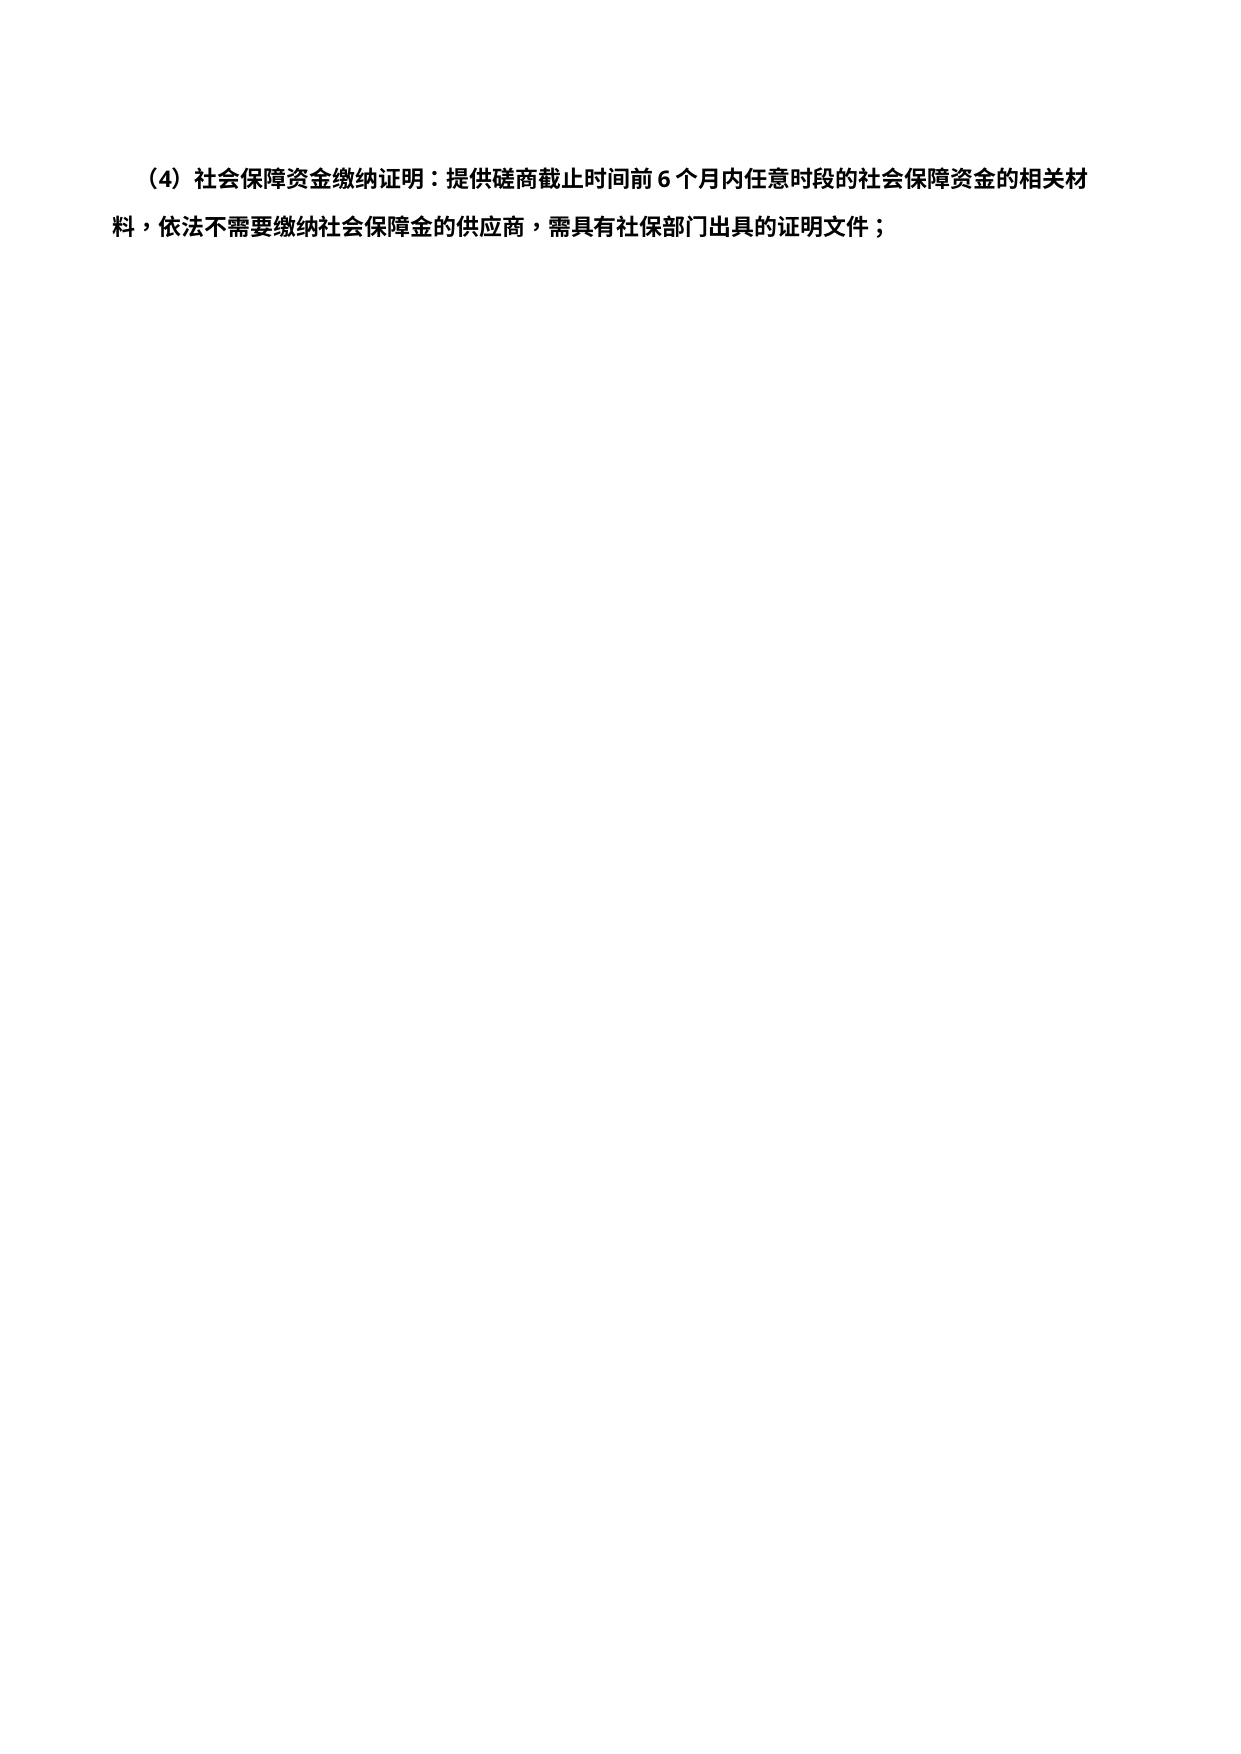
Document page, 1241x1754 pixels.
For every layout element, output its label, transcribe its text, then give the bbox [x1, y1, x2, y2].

text （4）社会保障资金缴纳证明：提供磋商截止时间前6个月内任意时段的社会保障资金的相关材料，依法不需要缴纳社会保障金的供应商，需具有社保部门出具的证明文件； [112, 162, 1128, 243]
